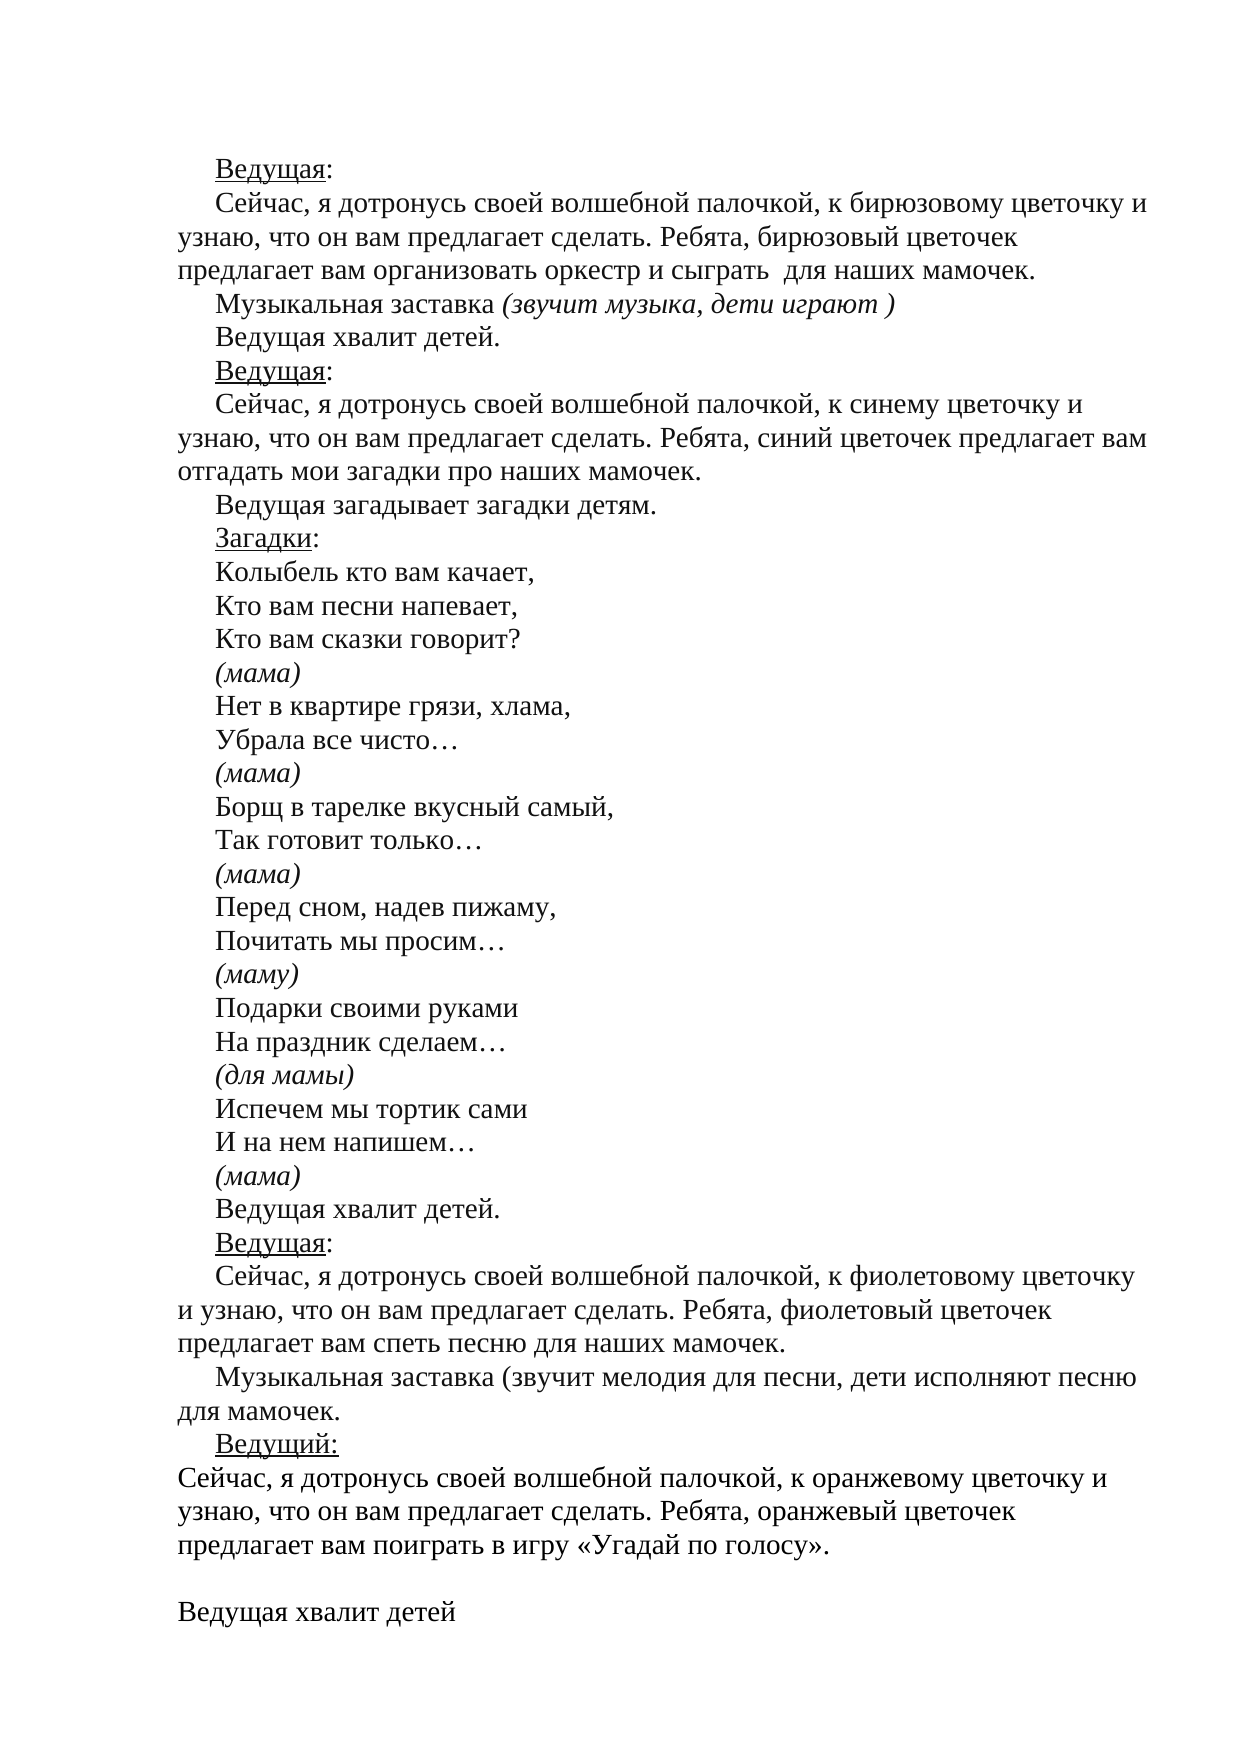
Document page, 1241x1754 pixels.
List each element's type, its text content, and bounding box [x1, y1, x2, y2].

text (мама) [177, 755, 1152, 789]
text Подарки своими руками [177, 990, 1152, 1024]
text И на нем напишем… [177, 1124, 1152, 1158]
text Ведущая хвалит детей. [177, 1191, 1152, 1225]
text (маму) [177, 957, 1152, 990]
text Загадки: [177, 521, 1152, 554]
text (мама) [177, 655, 1152, 688]
text Сейчас, я дотронусь своей волшебной палочкой, к оранжевому цветочку и узнаю, что он вам предлагает сделать. Ребята, оранжевый цветочек предлагает вам поиграть в игру «Угадай по голосу». [177, 1460, 1152, 1560]
text Колыбель кто вам качает, [177, 554, 1152, 588]
text На праздник сделаем… [177, 1024, 1152, 1057]
text Почитать мы просим… [177, 923, 1152, 957]
text Борщ в тарелке вкусный самый, [177, 789, 1152, 822]
text Музыкальная заставка (звучит мелодия для песни, дети исполняют песню для мамочек. [177, 1359, 1152, 1426]
text Сейчас, я дотронусь своей волшебной палочкой, к фиолетовому цветочку и узнаю, что он вам предлагает сделать. Ребята, фиолетовый цветочек предлагает вам спеть песню для наших мамочек. [177, 1258, 1152, 1359]
text Сейчас, я дотронусь своей волшебной палочкой, к синему цветочку и узнаю, что он вам предлагает сделать. Ребята, синий цветочек предлагает вам отгадать мои загадки про наших мамочек. [177, 386, 1152, 487]
text Так готовит только… [177, 822, 1152, 856]
text Испечем мы тортик сами [177, 1091, 1152, 1124]
text Ведущая хвалит детей [177, 1594, 1152, 1627]
text Кто вам песни напевает, [177, 588, 1152, 621]
text Перед сном, надев пижаму, [177, 889, 1152, 923]
text Ведущая: [177, 152, 1152, 185]
text Ведущая загадывает загадки детям. [177, 487, 1152, 521]
text Ведущий: [177, 1426, 1152, 1460]
text (для мамы) [177, 1057, 1152, 1091]
text Нет в квартире грязи, хлама, [177, 688, 1152, 722]
text (мама) [177, 856, 1152, 889]
text Музыкальная заставка (звучит музыка, дети играют ) [177, 286, 1152, 319]
text Ведущая: [177, 353, 1152, 386]
text Кто вам сказки говорит? [177, 621, 1152, 655]
text Ведущая хвалит детей. [177, 319, 1152, 353]
text Убрала все чисто… [177, 722, 1152, 755]
text Сейчас, я дотронусь своей волшебной палочкой, к бирюзовому цветочку и узнаю, что он вам предлагает сделать. Ребята, бирюзовый цветочек предлагает вам организовать оркестр и сыграть для наших мамочек. [177, 185, 1152, 286]
text Ведущая: [177, 1225, 1152, 1258]
text (мама) [177, 1158, 1152, 1191]
